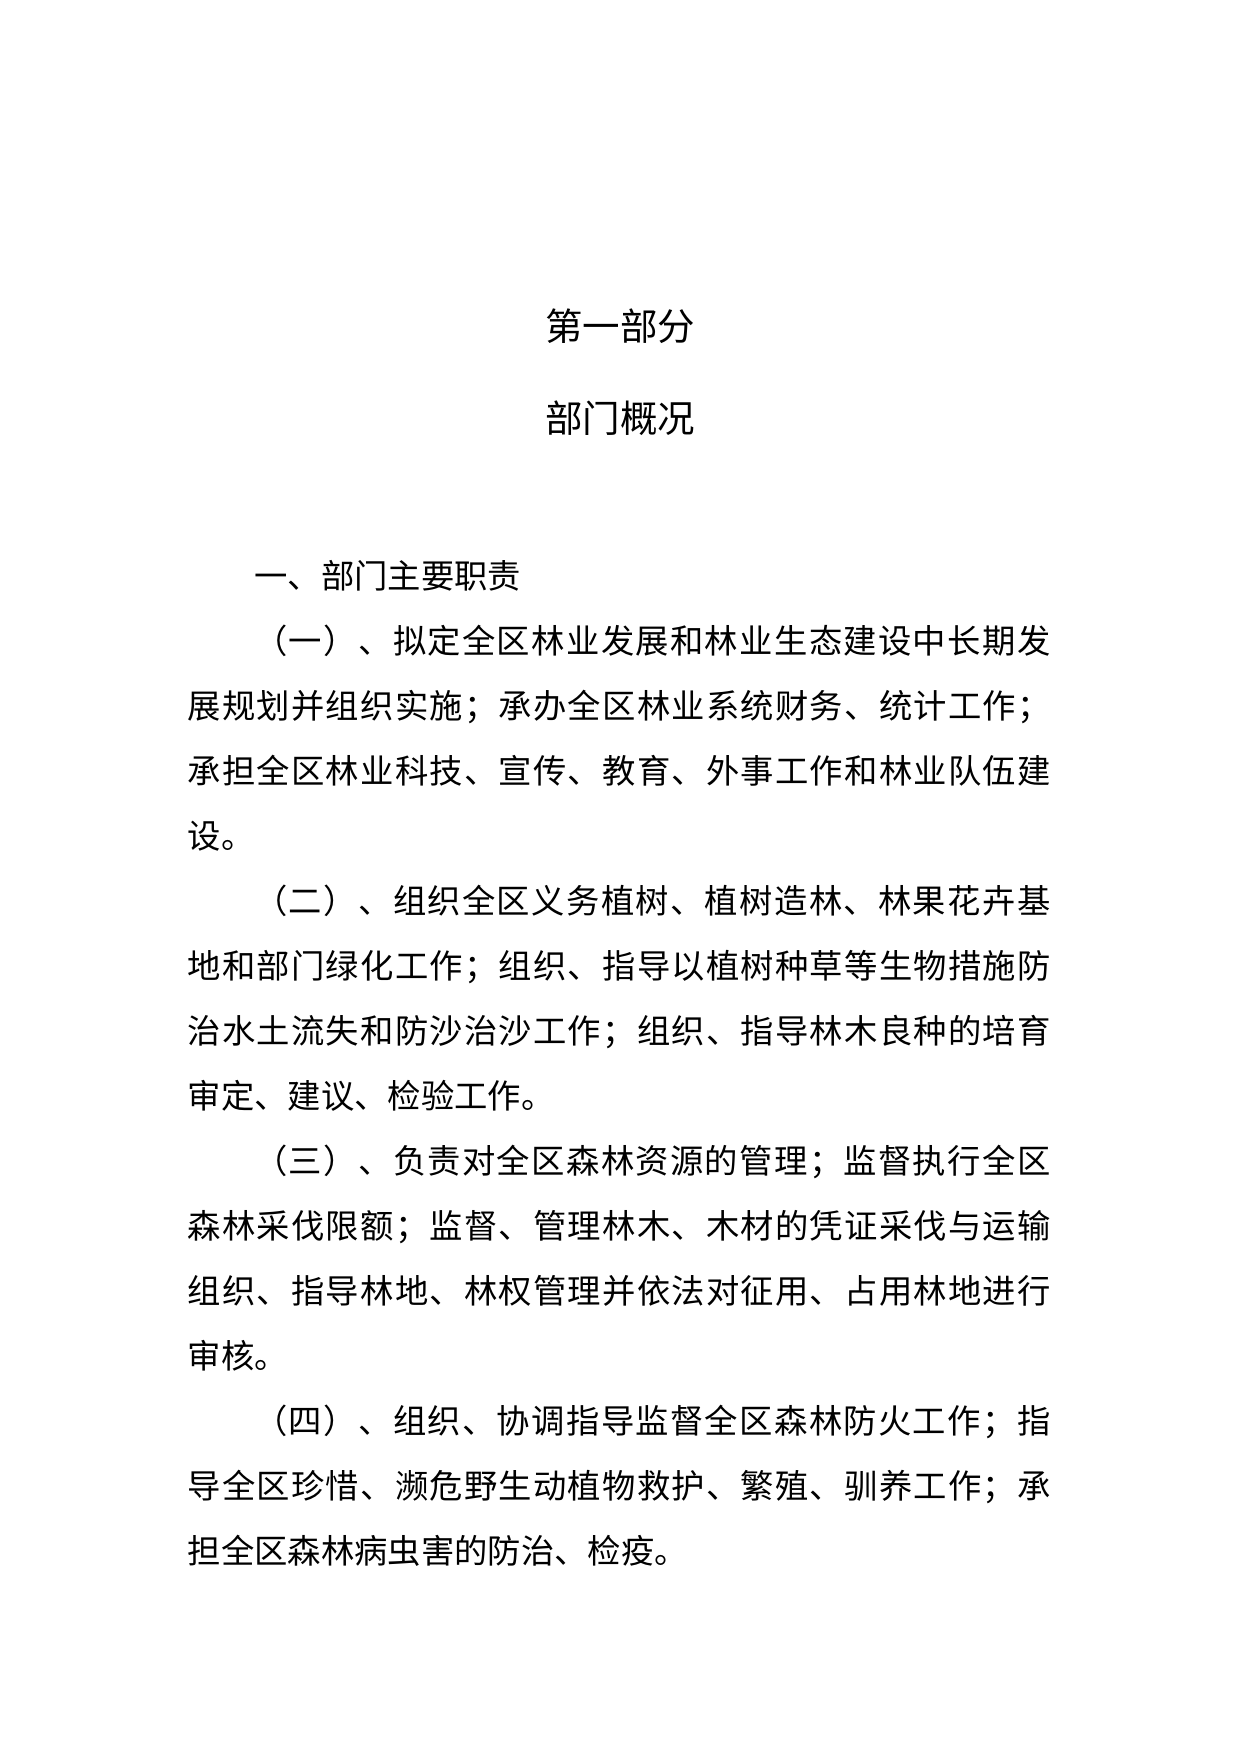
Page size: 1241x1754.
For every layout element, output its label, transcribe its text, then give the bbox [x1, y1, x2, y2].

text 一、部门主要职责 [187, 541, 1053, 606]
text （二）、组织全区义务植树、植树造林、林果花卉基地和部门绿化工作；组织、指导以植树种草等生物措施防治水土流失和防沙治沙工作；组织、指导林木良种的培育、审定、建议、检验工作。 [187, 866, 1053, 1126]
text 部门概况 [187, 384, 1053, 449]
text （三）、负责对全区森林资源的管理；监督执行全区森林采伐限额；监督、管理林木、木材的凭证采伐与运输；组织、指导林地、林权管理并依法对征用、占用林地进行审核。 [187, 1126, 1053, 1386]
text （四）、组织、协调指导监督全区森林防火工作；指导全区珍惜、濒危野生动植物救护、繁殖、驯养工作；承担全区森林病虫害的防治、检疫。 [187, 1386, 1053, 1581]
text （一）、拟定全区林业发展和林业生态建设中长期发展规划并组织实施；承办全区林业系统财务、统计工作；承担全区林业科技、宣传、教育、外事工作和林业队伍建设。 [187, 606, 1053, 866]
text 第一部分 [187, 292, 1053, 357]
